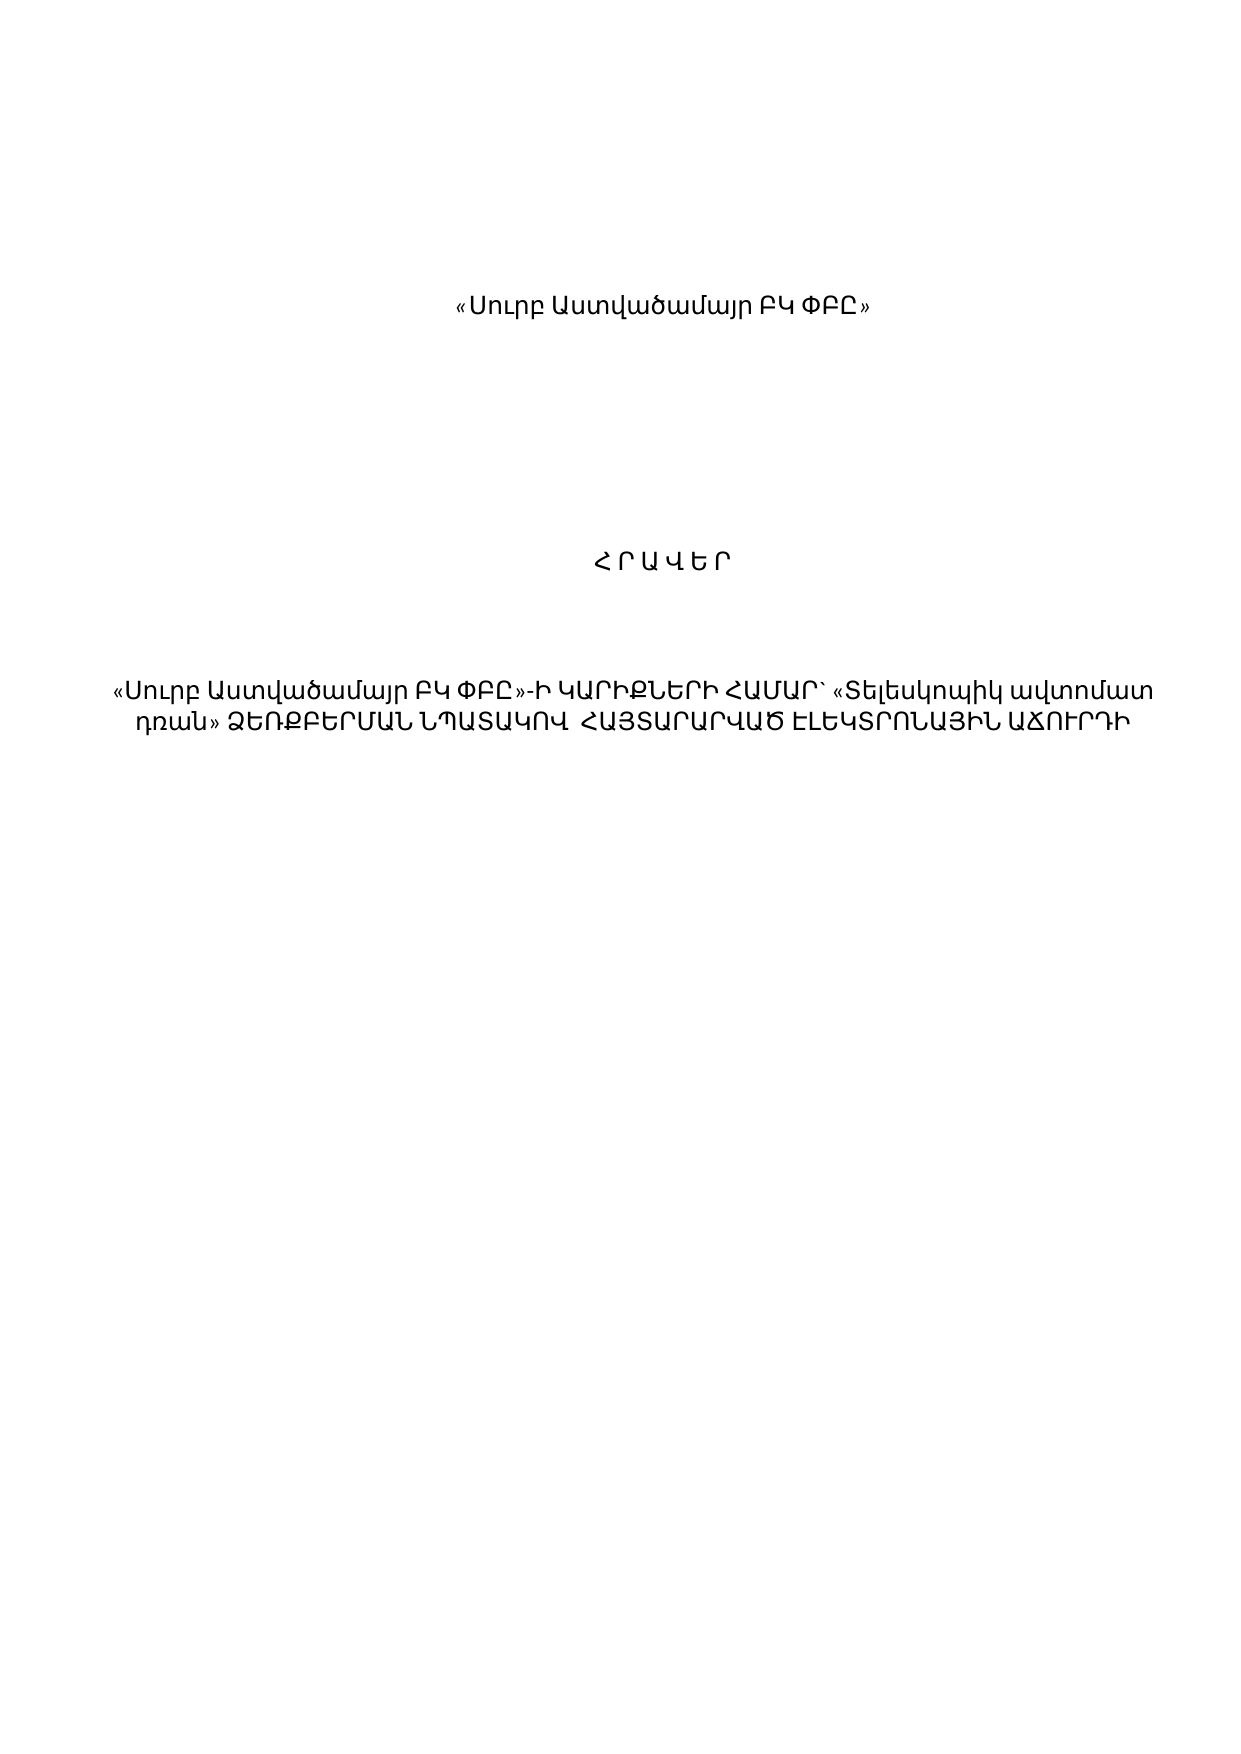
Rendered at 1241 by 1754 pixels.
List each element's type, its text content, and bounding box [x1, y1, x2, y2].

text «Սուրբ Աստվածամայր ԲԿ ՓԲԸ»-Ի ԿԱՐԻՔՆԵՐԻ ՀԱՄԱՐ` «Տելեսկոպիկ ավտոմատ դռան» ՁԵՌՔԲԵՐՄԱՆ ՆՊԱՏԱԿՈՎ ՀԱՅՏԱՐԱՐՎԱԾ ԷԼԵԿՏՐՈՆԱՅԻՆ ԱՃՈՒՐԴԻ [94, 676, 1172, 737]
text « Սուրբ Աստվածամայր ԲԿ ՓԲԸ» [94, 290, 1172, 321]
text Հ Ր Ա Վ Ե Ր [94, 546, 1172, 577]
